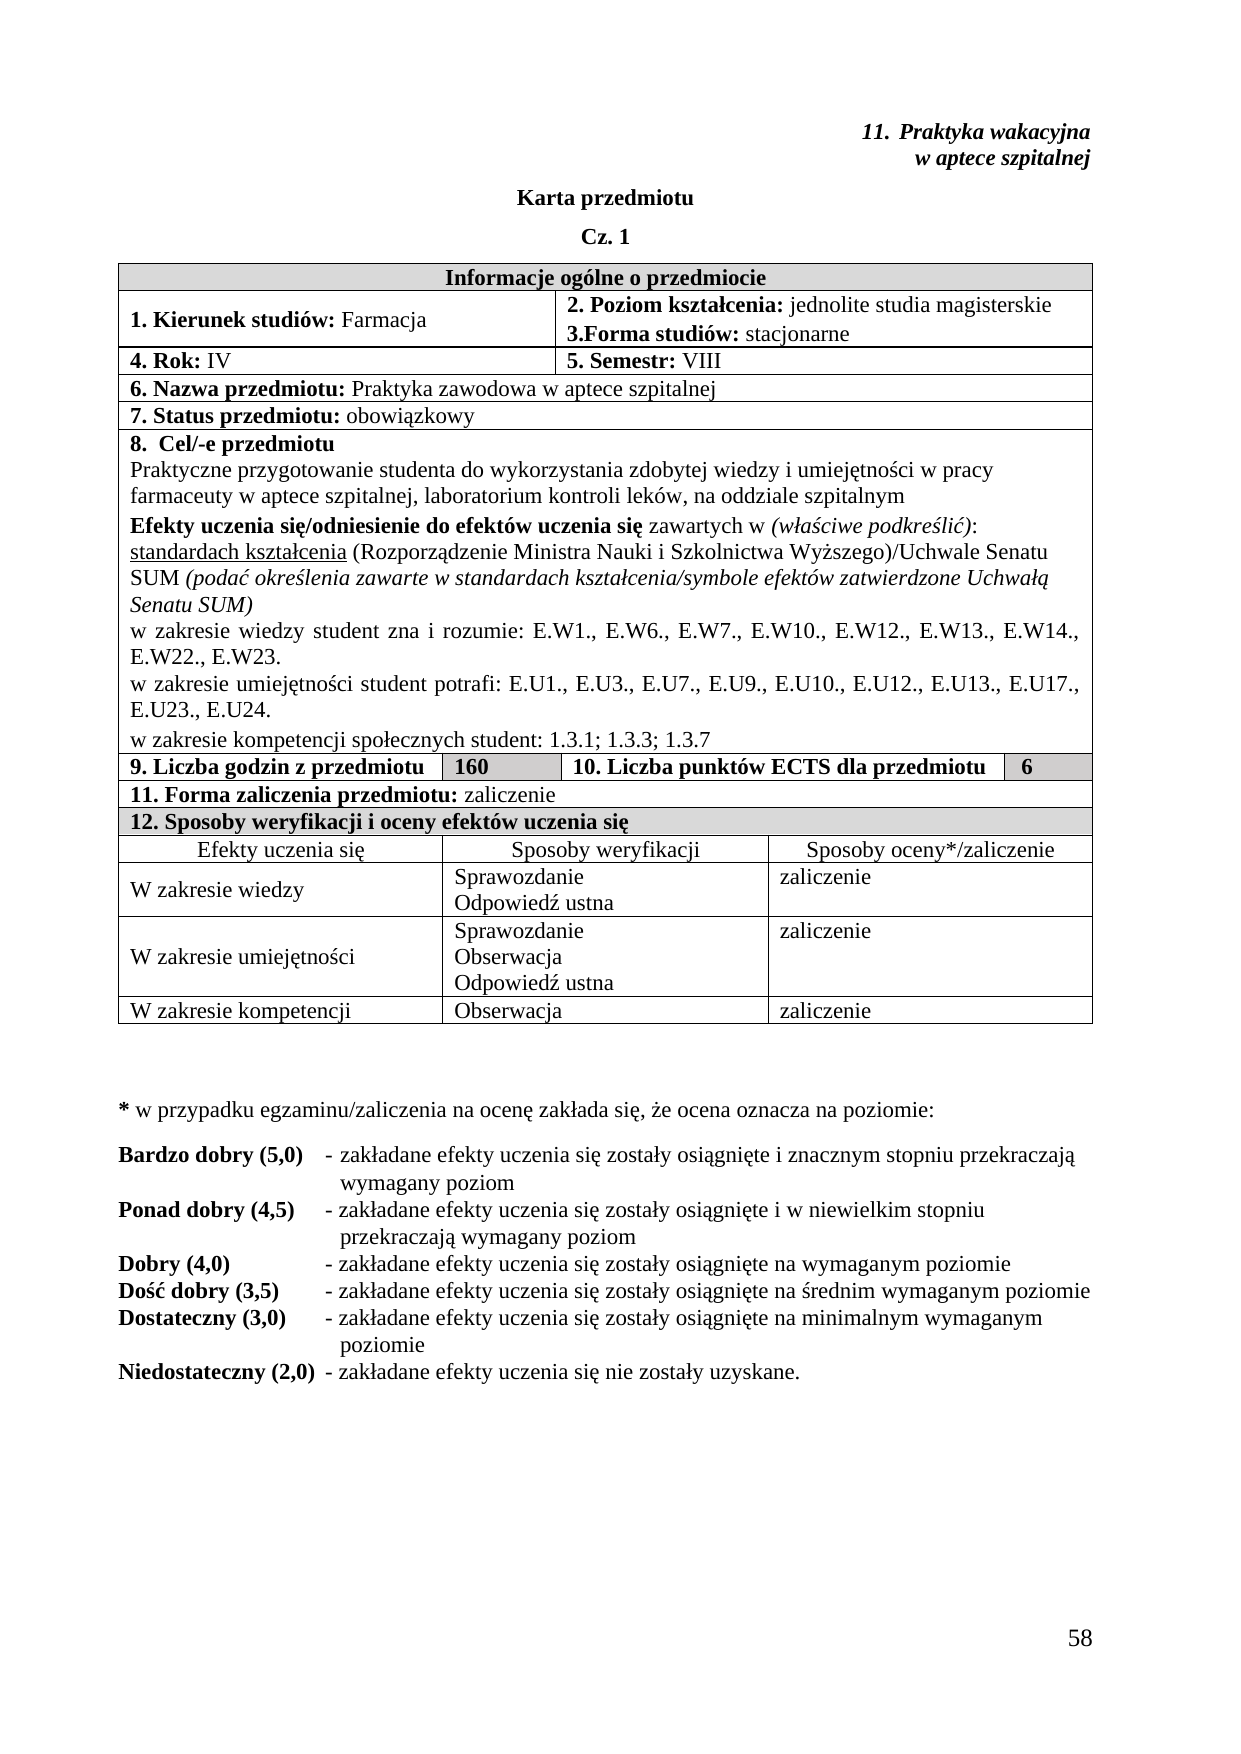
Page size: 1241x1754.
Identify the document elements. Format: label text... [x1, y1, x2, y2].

text Karta przedmiotu [118, 184, 1092, 210]
table_cell zaliczenie [769, 863, 1092, 916]
table_cell 7. Status przedmiotu: obowiązkowy [119, 402, 1092, 429]
table_cell 5. Semestr: VIII [556, 348, 1092, 374]
table_cell 6 [1005, 754, 1092, 780]
text Niedostateczny (2,0) - zakładane efekty uczenia się nie zostały uzyskane. [118, 1357, 1092, 1384]
table_cell Poziom kształcenia: jednolite studia magisterskie 3.Forma studiów: stacjonarne [556, 291, 1092, 346]
text Dość dobry (3,5) - zakładane efekty uczenia się zostały osiągnięte na średnim wymaganym poziomie [118, 1276, 1092, 1303]
table_cell 12. Sposoby weryfikacji i oceny efektów uczenia się [119, 808, 1092, 834]
text Bardzo dobry (5,0) - zakładane efekty uczenia się zostały osiągnięte i znacznym stopniu przekraczają wymagany poziom [118, 1141, 1092, 1195]
table_cell 1. Kierunek studiów: Farmacja [119, 291, 555, 346]
text Dostateczny (3,0) - zakładane efekty uczenia się zostały osiągnięte na minimalnym wymaganym poziomie [118, 1303, 1092, 1357]
table_header Informacje ogólne o przedmiocie [119, 264, 1092, 290]
table_cell W zakresie wiedzy [119, 863, 442, 916]
text w aptece szpitalnej [193, 144, 1092, 171]
table_cell zaliczenie [769, 997, 1092, 1023]
list Praktyka wakacyjna [155, 118, 1092, 144]
text * w przypadku egzaminu/zaliczenia na ocenę zakłada się, że ocena oznacza na poziomie: [118, 1096, 1092, 1122]
table_cell W zakresie kompetencji [119, 997, 442, 1023]
table_cell 160 [443, 754, 561, 780]
table_cell 11. Forma zaliczenia przedmiotu: zaliczenie [119, 781, 1092, 807]
table_cell zaliczenie [769, 917, 1092, 996]
table_cell 8. Cel/-e przedmiotu Praktyczne przygotowanie studenta do wykorzystania zdobytej wiedzy i umiejętności w pracy farmaceuty w aptece szpitalnej, laboratorium kontroli leków, na oddziale szpitalnym [119, 430, 1092, 512]
table_cell Efekty uczenia się/odniesienie do efektów uczenia się zawartych w (właściwe podkreślić): standardach kształcenia (Rozporządzenie Ministra Nauki i Szkolnictwa Wyższego)/Uchwale Senatu SUM (podać określenia zawarte w standardach kształcenia/symbole efektów zatwierdzone Uchwałą Senatu SUM) w zakresie wiedzy student zna i rozumie: E.W1., E.W6., E.W7., E.W10., E.W12., E.W13., E.W14., E.W22., E.W23. w zakresie umiejętności student potrafi: E.U1., E.U3., E.U7., E.U9., E.U10., E.U12., E.U13., E.U17., E.U23., E.U24. w zakresie kompetencji społecznych student: 1.3.1; 1.3.3; 1.3.7 [119, 512, 1092, 752]
table_cell Sprawozdanie Odpowiedź ustna [443, 863, 768, 916]
table_cell 9. Liczba godzin z przedmiotu [119, 754, 442, 780]
table_cell Sposoby oceny*/zaliczenie [769, 836, 1092, 862]
table_cell W zakresie umiejętności [119, 917, 442, 996]
table_cell Sprawozdanie Obserwacja Odpowiedź ustna [443, 917, 768, 996]
table_cell 4. Rok: IV [119, 348, 555, 374]
table_cell Obserwacja [443, 997, 768, 1023]
table_cell Efekty uczenia się [119, 836, 442, 862]
text Ponad dobry (4,5) - zakładane efekty uczenia się zostały osiągnięte i w niewielkim stopniu przekraczają wymagany poziom [118, 1195, 1092, 1249]
table_cell 6. Nazwa przedmiotu: Praktyka zawodowa w aptece szpitalnej [119, 375, 1092, 401]
table_cell Sposoby weryfikacji [443, 836, 768, 862]
table_cell 10. Liczba punktów ECTS dla przedmiotu [562, 754, 1004, 780]
text Dobry (4,0) - zakładane efekty uczenia się zostały osiągnięte na wymaganym poziomie [118, 1249, 1092, 1276]
text Cz. 1 [118, 223, 1092, 250]
